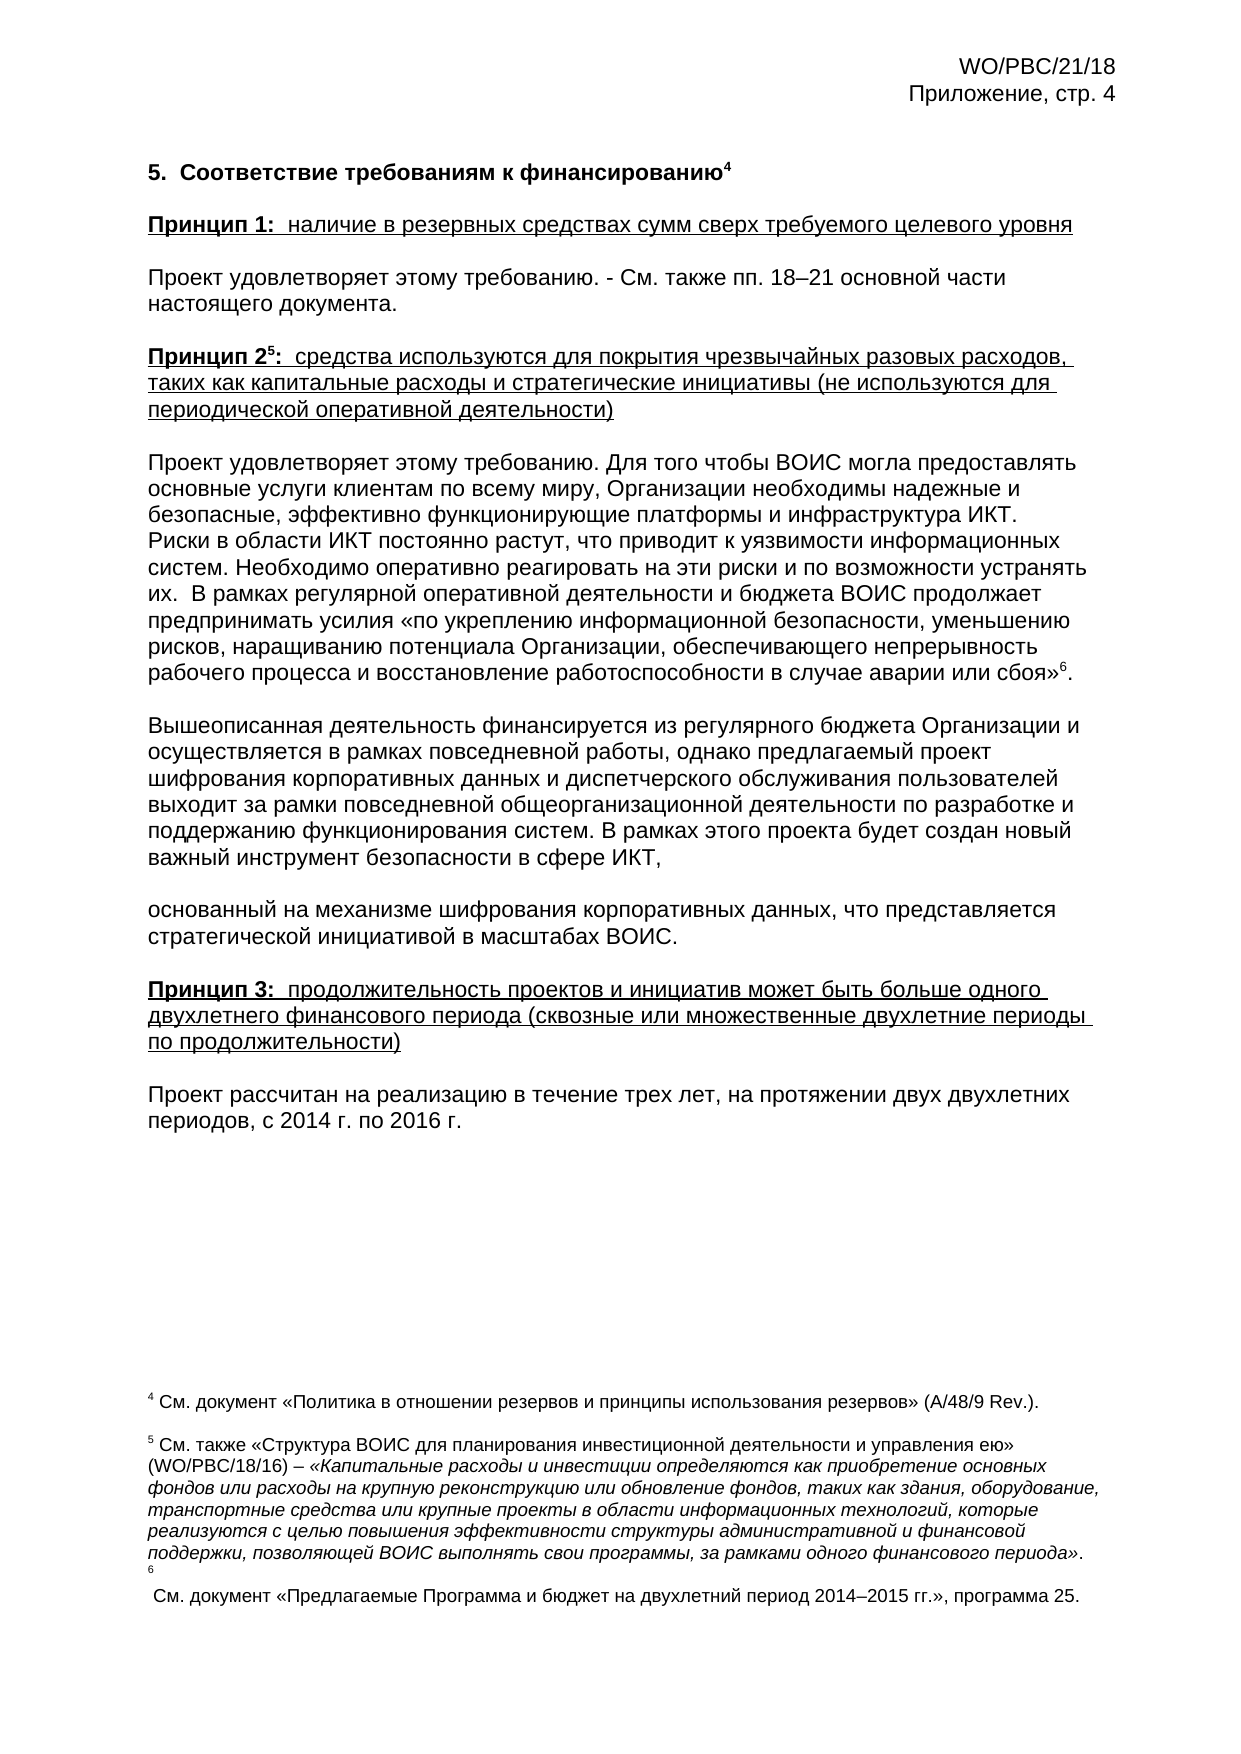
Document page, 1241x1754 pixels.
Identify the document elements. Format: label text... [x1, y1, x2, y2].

table_header Принцип 1: наличие в резервных средствах сумм сверх требуемого целевого уровня Проект удовлетворяет этому требованию. - См. также пп. 18–21 основной части настоящего документа. Принцип 2: средства используются для покрытия чрезвычайных разовых расходов, таких как капитальные расходы и стратегические инициативы (не используются для периодической оперативной деятельности) Проект удовлетворяет этому требованию. Для того чтобы ВОИС могла предоставлять основные услуги клиентам по всему миру, Организации необходимы надежные и безопасные, эффективно функционирующие платформы и инфраструктура ИКТ. Риски в области ИКТ постоянно растут, что приводит к уязвимости информационных систем. Необходимо оперативно реагировать на эти риски и по возможности устранять их. В рамках регулярной оперативной деятельности и бюджета ВОИС продолжает предпринимать усилия «по укреплению информационной безопасности, уменьшению рисков, наращиванию потенциала Организации, обеспечивающего непрерывность рабочего процесса и восстановление работоспособности в случае аварии или сбоя». Вышеописанная деятельность финансируется из регулярного бюджета Организации и осуществляется в рамках повседневной работы, однако предлагаемый проект шифрования корпоративных данных и диспетчерского обслуживания пользователей выходит за рамки повседневной общеорганизационной деятельности по разработке и поддержанию функционирования систем. В рамках этого проекта будет создан новый важный инструмент безопасности в сфере ИКТ, основанный на механизме шифрования корпоративных данных, что представляется стратегической инициативой в масштабах ВОИС. Принцип 3: продолжительность проектов и инициатив может быть больше одного двухлетнего финансового периода (сквозные или множественные двухлетние периоды по продолжительности) Проект рассчитан на реализацию в течение трех лет, на протяжении двух двухлетних периодов, с 2014 г. по 2016 г. [136, 211, 1104, 1134]
text 5. Соответствие требованиям к финансированию [148, 158, 1116, 185]
